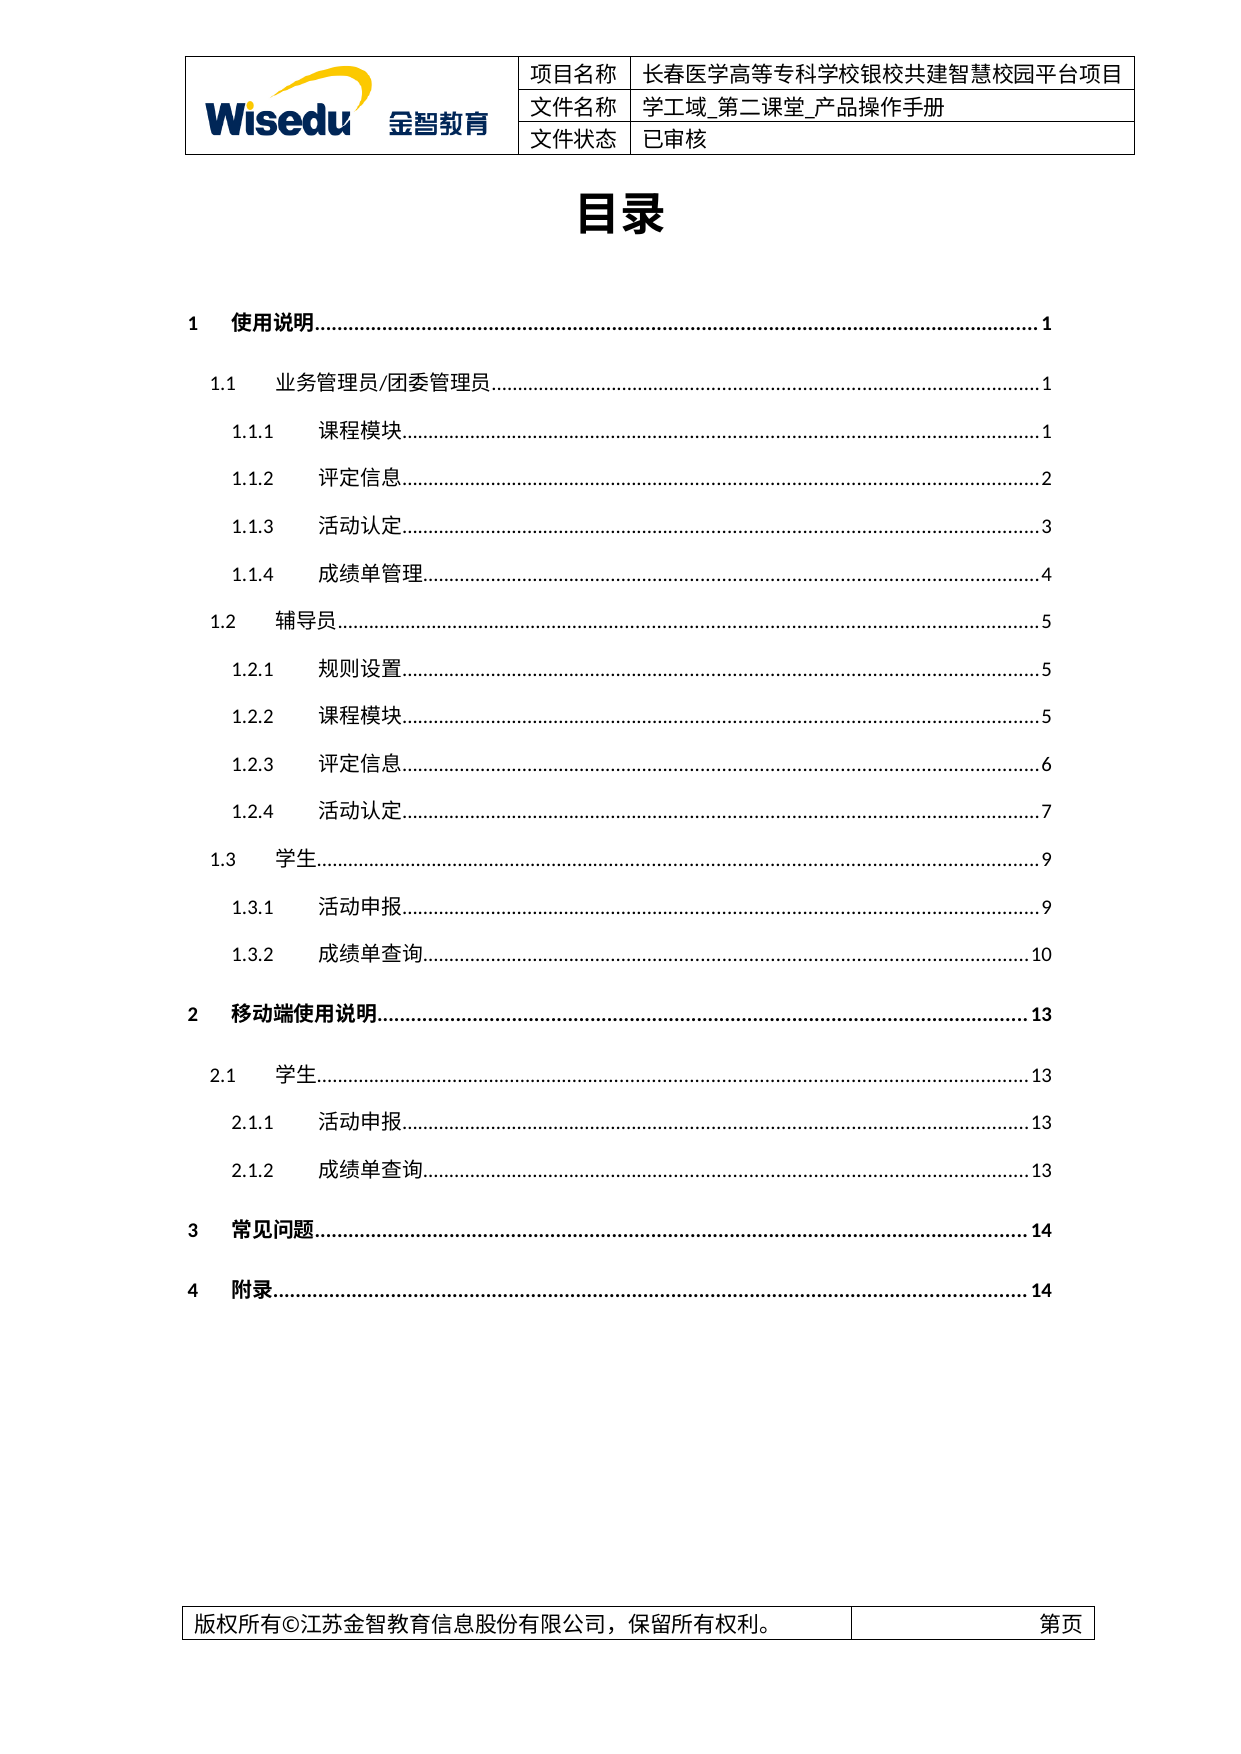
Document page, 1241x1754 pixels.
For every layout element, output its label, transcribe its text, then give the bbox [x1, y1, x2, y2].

text 1.2.2 课程模块 5 [231, 698, 1053, 731]
text 1.1.3 活动认定 3 [231, 508, 1053, 541]
text 3 常见问题 14 [187, 1212, 1053, 1244]
picture [196, 60, 508, 151]
text 2.1 学生 13 [209, 1057, 1053, 1089]
text 1.1.2 评定信息 2 [231, 460, 1053, 493]
text 1.1.4 成绩单管理 4 [231, 556, 1053, 588]
text 目录 [187, 162, 1053, 259]
text 1.1 业务管理员/团委管理员 1 [209, 365, 1053, 398]
text 1.2.1 规则设置 5 [231, 651, 1053, 683]
text 1.1.1 课程模块 1 [231, 413, 1053, 445]
text 1 使用说明 1 [187, 305, 1053, 338]
text 1.2.3 评定信息 6 [231, 746, 1053, 778]
text 1.3.1 活动申报 9 [231, 889, 1053, 921]
text 1.3.2 成绩单查询 10 [231, 936, 1053, 969]
text 4 附录 14 [187, 1272, 1053, 1304]
text 2.1.2 成绩单查询 13 [231, 1152, 1053, 1184]
text 1.2.4 活动认定 7 [231, 794, 1053, 826]
text 1.2 辅导员 5 [209, 603, 1053, 636]
text 2.1.1 活动申报 13 [231, 1104, 1053, 1137]
text 1.3 学生 9 [209, 841, 1053, 874]
text 2 移动端使用说明 13 [187, 997, 1053, 1029]
